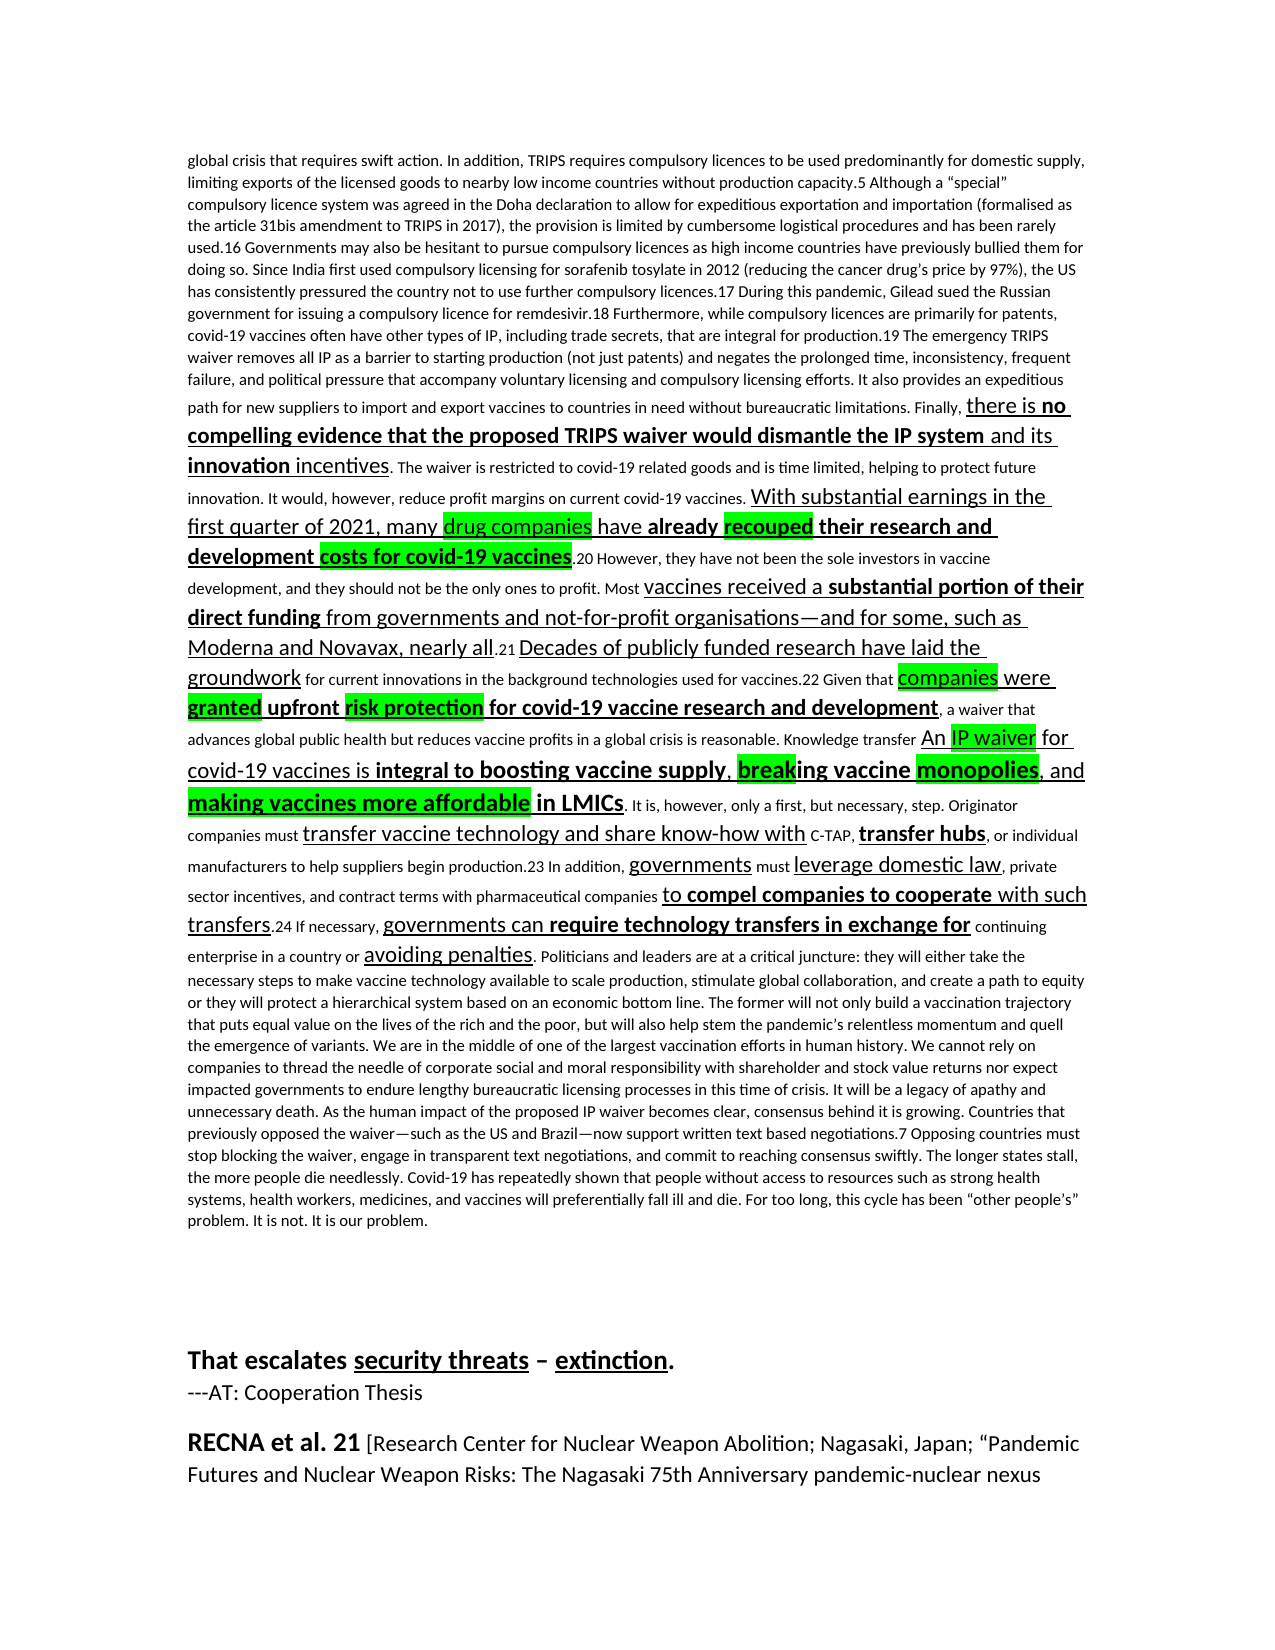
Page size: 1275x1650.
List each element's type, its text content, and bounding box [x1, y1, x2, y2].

text ---AT: Cooperation Thesis [187, 1378, 1087, 1407]
subtitle That escalates security threats – extinction. [187, 1343, 1087, 1376]
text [187, 1425, 1087, 1489]
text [187, 150, 1087, 1231]
